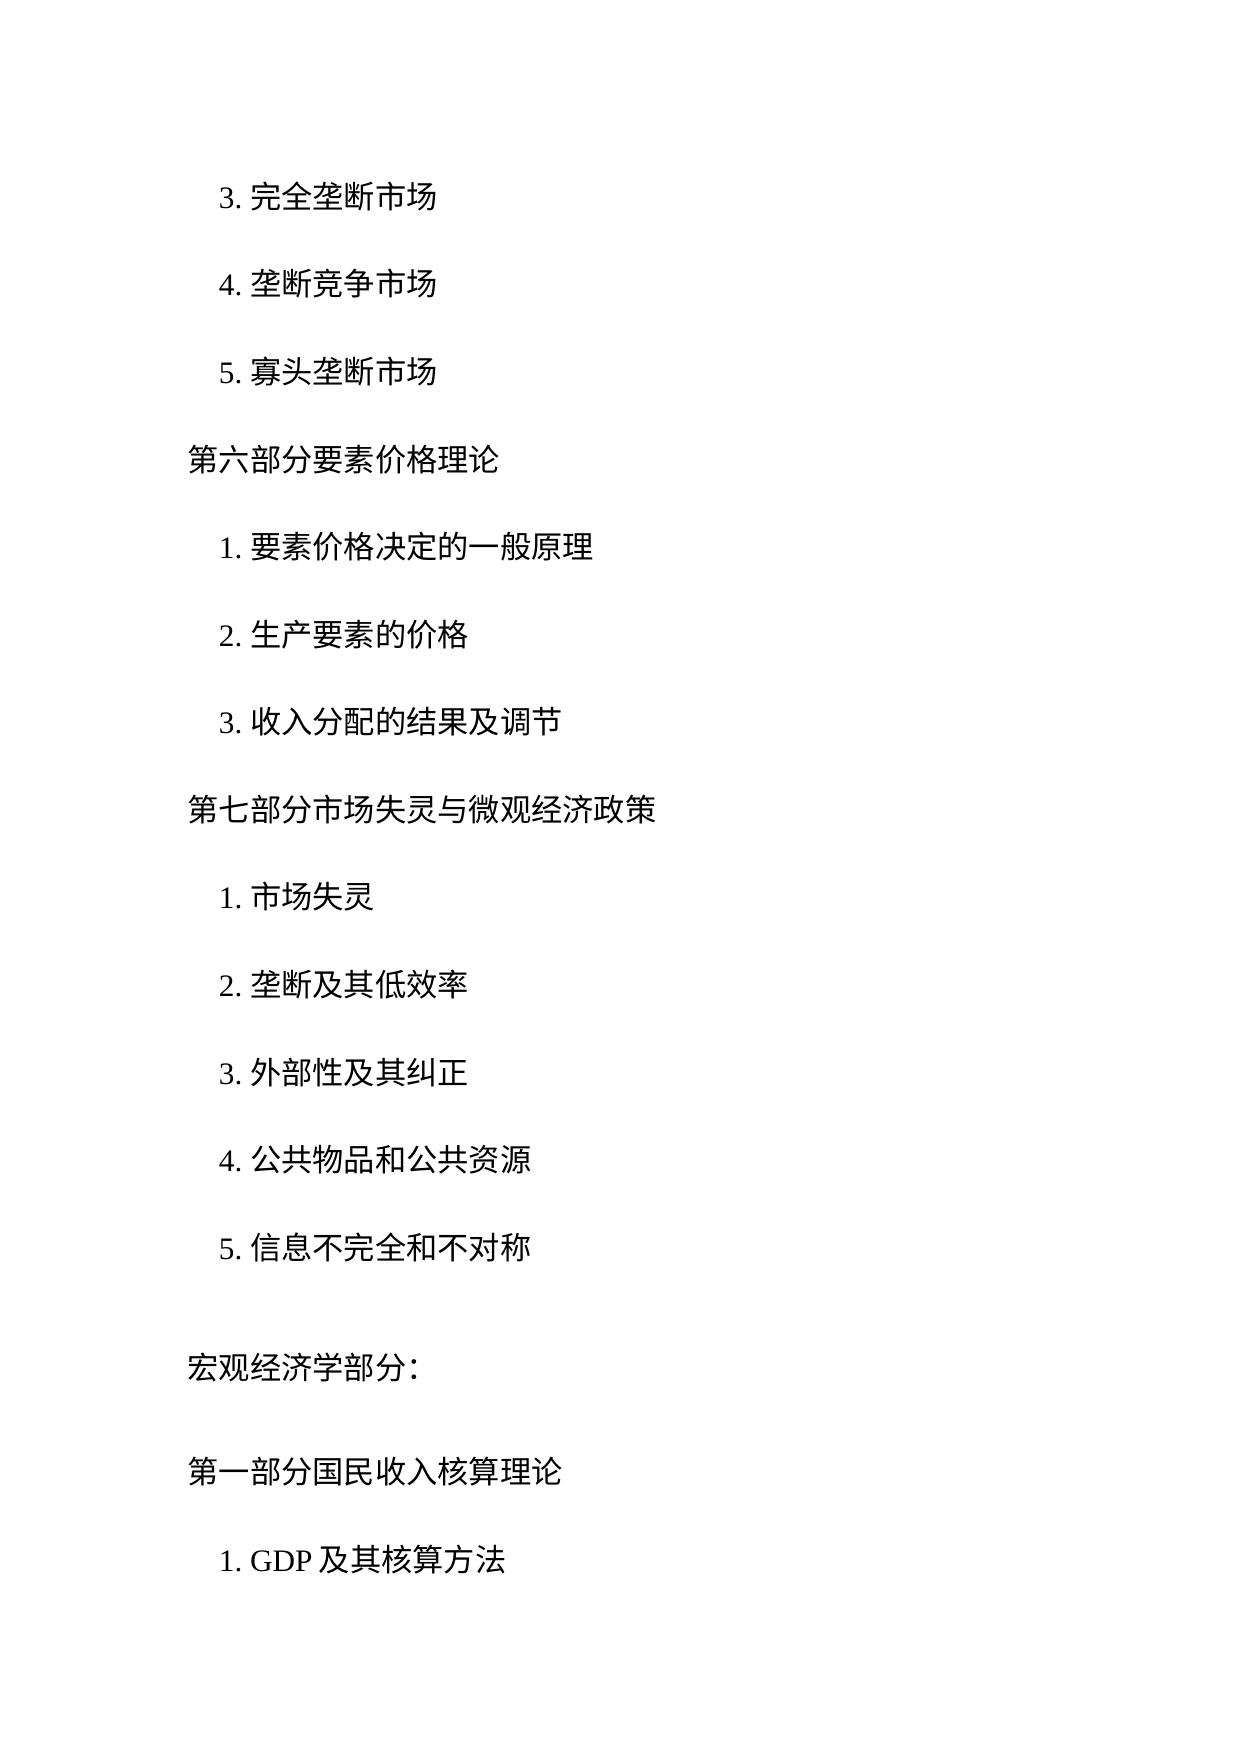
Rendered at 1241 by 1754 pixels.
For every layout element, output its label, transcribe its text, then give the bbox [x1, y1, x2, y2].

text 第一部分国民收入核算理论 [187, 1437, 1053, 1502]
text 宏观经济学部分： [187, 1333, 1053, 1398]
text 2. 垄断及其低效率 [187, 950, 1053, 1015]
text 3. 完全垄断市场 [187, 162, 1053, 227]
text 5. 信息不完全和不对称 [187, 1213, 1053, 1278]
text 3. 外部性及其纠正 [187, 1038, 1053, 1103]
text 4. 垄断竞争市场 [187, 249, 1053, 314]
text 第七部分市场失灵与微观经济政策 [187, 775, 1053, 840]
text 3. 收入分配的结果及调节 [187, 688, 1053, 753]
text 1. GDP及其核算方法 [187, 1525, 1053, 1590]
text 5. 寡头垄断市场 [187, 337, 1053, 402]
text 第六部分要素价格理论 [187, 425, 1053, 490]
text 4. 公共物品和公共资源 [187, 1126, 1053, 1191]
text 1. 市场失灵 [187, 863, 1053, 928]
text 2. 生产要素的价格 [187, 600, 1053, 665]
text 1. 要素价格决定的一般原理 [187, 512, 1053, 577]
